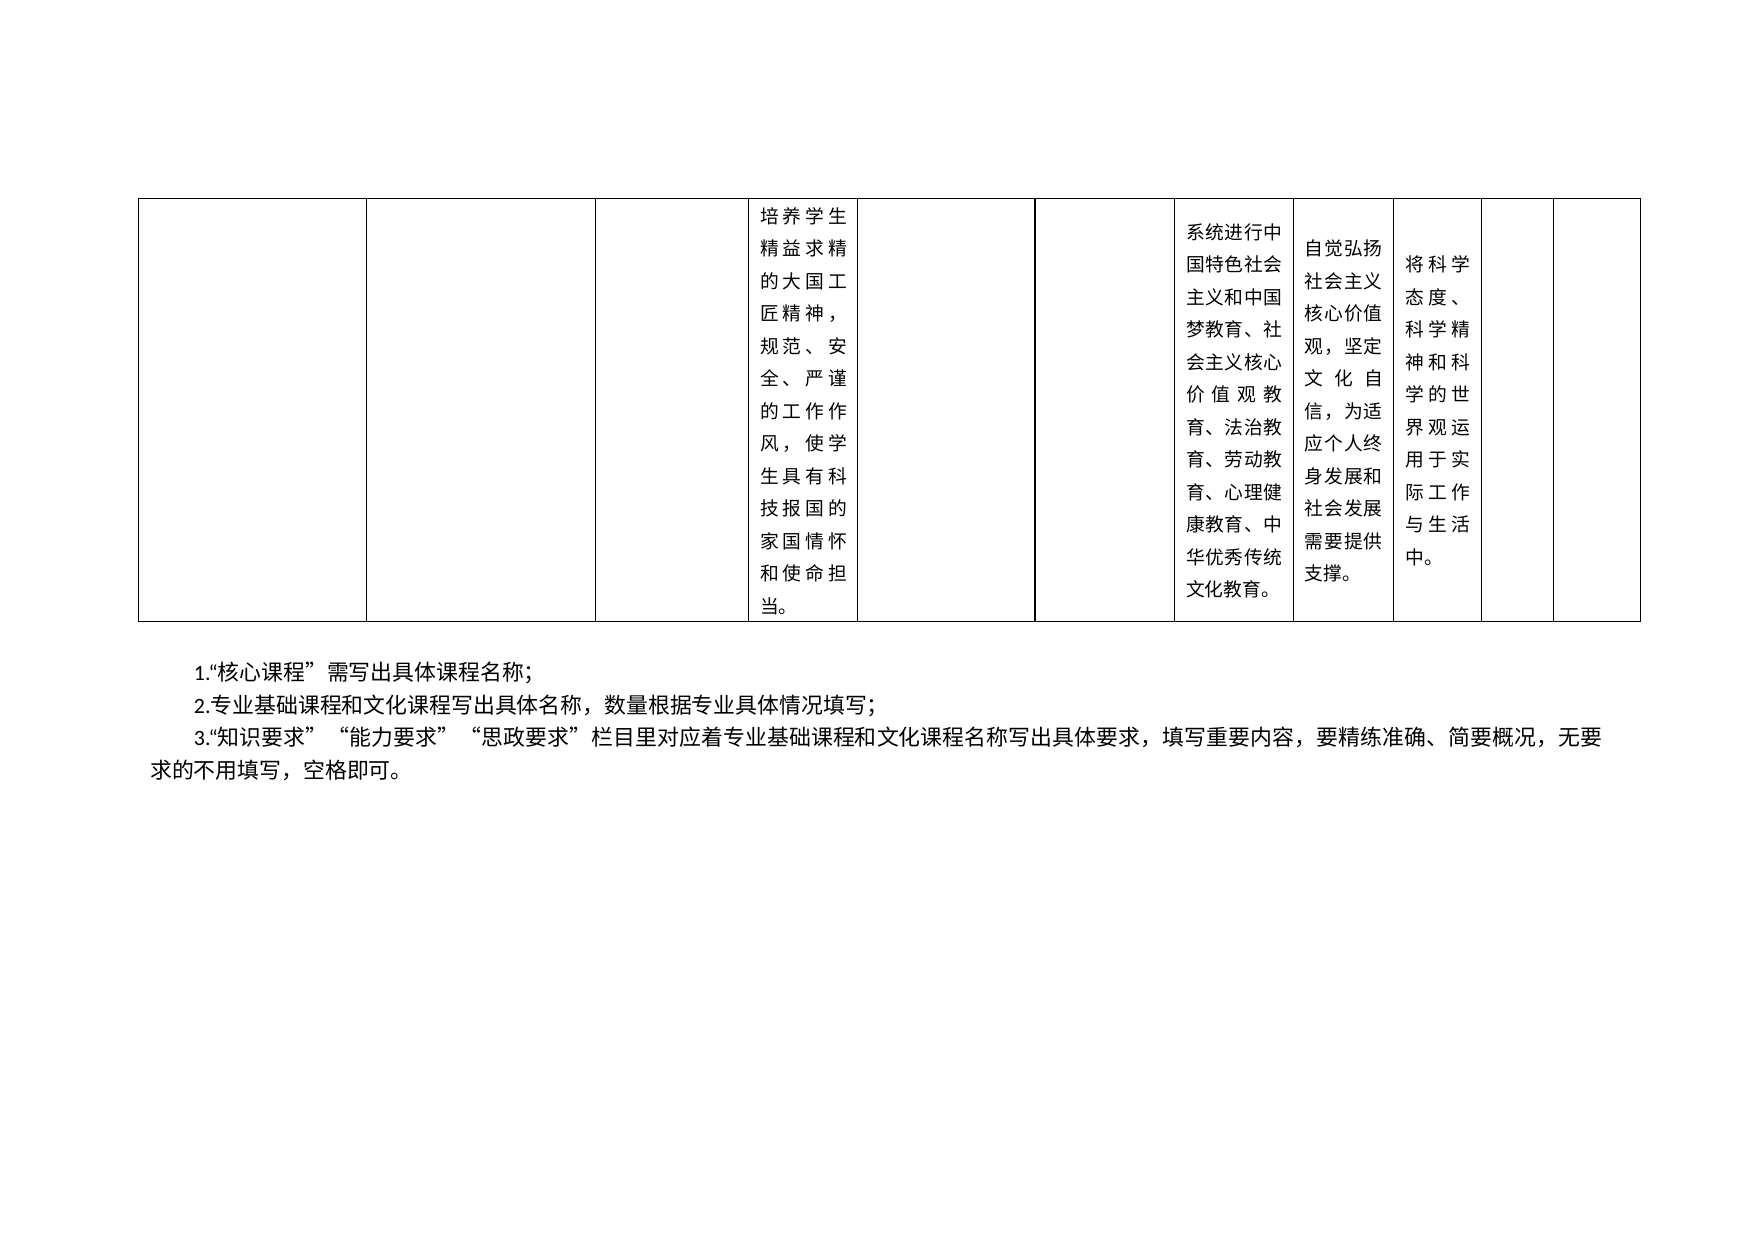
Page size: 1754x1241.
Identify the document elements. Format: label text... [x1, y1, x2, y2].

table_cell 自觉弘扬社会主义核心价值观，坚定文化自信，为适应个人终身发展和社会发展需要提供支撑。 [1294, 199, 1393, 621]
table_cell [367, 199, 595, 621]
table_cell 将科学态度、科学精神和科学的世界观运用于实际工作与生活中。 [1394, 199, 1481, 621]
table_cell [858, 199, 1034, 621]
table_cell [596, 199, 748, 621]
table_cell 培养学生精益求精的大国工匠精神，规范、安全、严谨的工作作风，使学生具有科技报国的家国情怀和使命担当。 [749, 199, 857, 621]
table_cell [1482, 199, 1553, 621]
table_cell [1036, 199, 1174, 621]
table_cell 系统进行中国特色社会主义和中国梦教育、社会主义核心价值观教育、法治教育、劳动教育、心理健康教育、中华优秀传统文化教育。 [1175, 199, 1293, 621]
list 1.“核心课程”需写出具体课程名称； [150, 655, 1604, 687]
list 3.“知识要求”“能力要求”“思政要求”栏目里对应着专业基础课程和文化课程名称写出具体要求，填写重要内容，要精练准确、简要概况，无要求的不用填写，空格即可。 [150, 720, 1604, 785]
table_cell [1554, 199, 1640, 621]
list 2.专业基础课程和文化课程写出具体名称，数量根据专业具体情况填写； [150, 687, 1604, 720]
